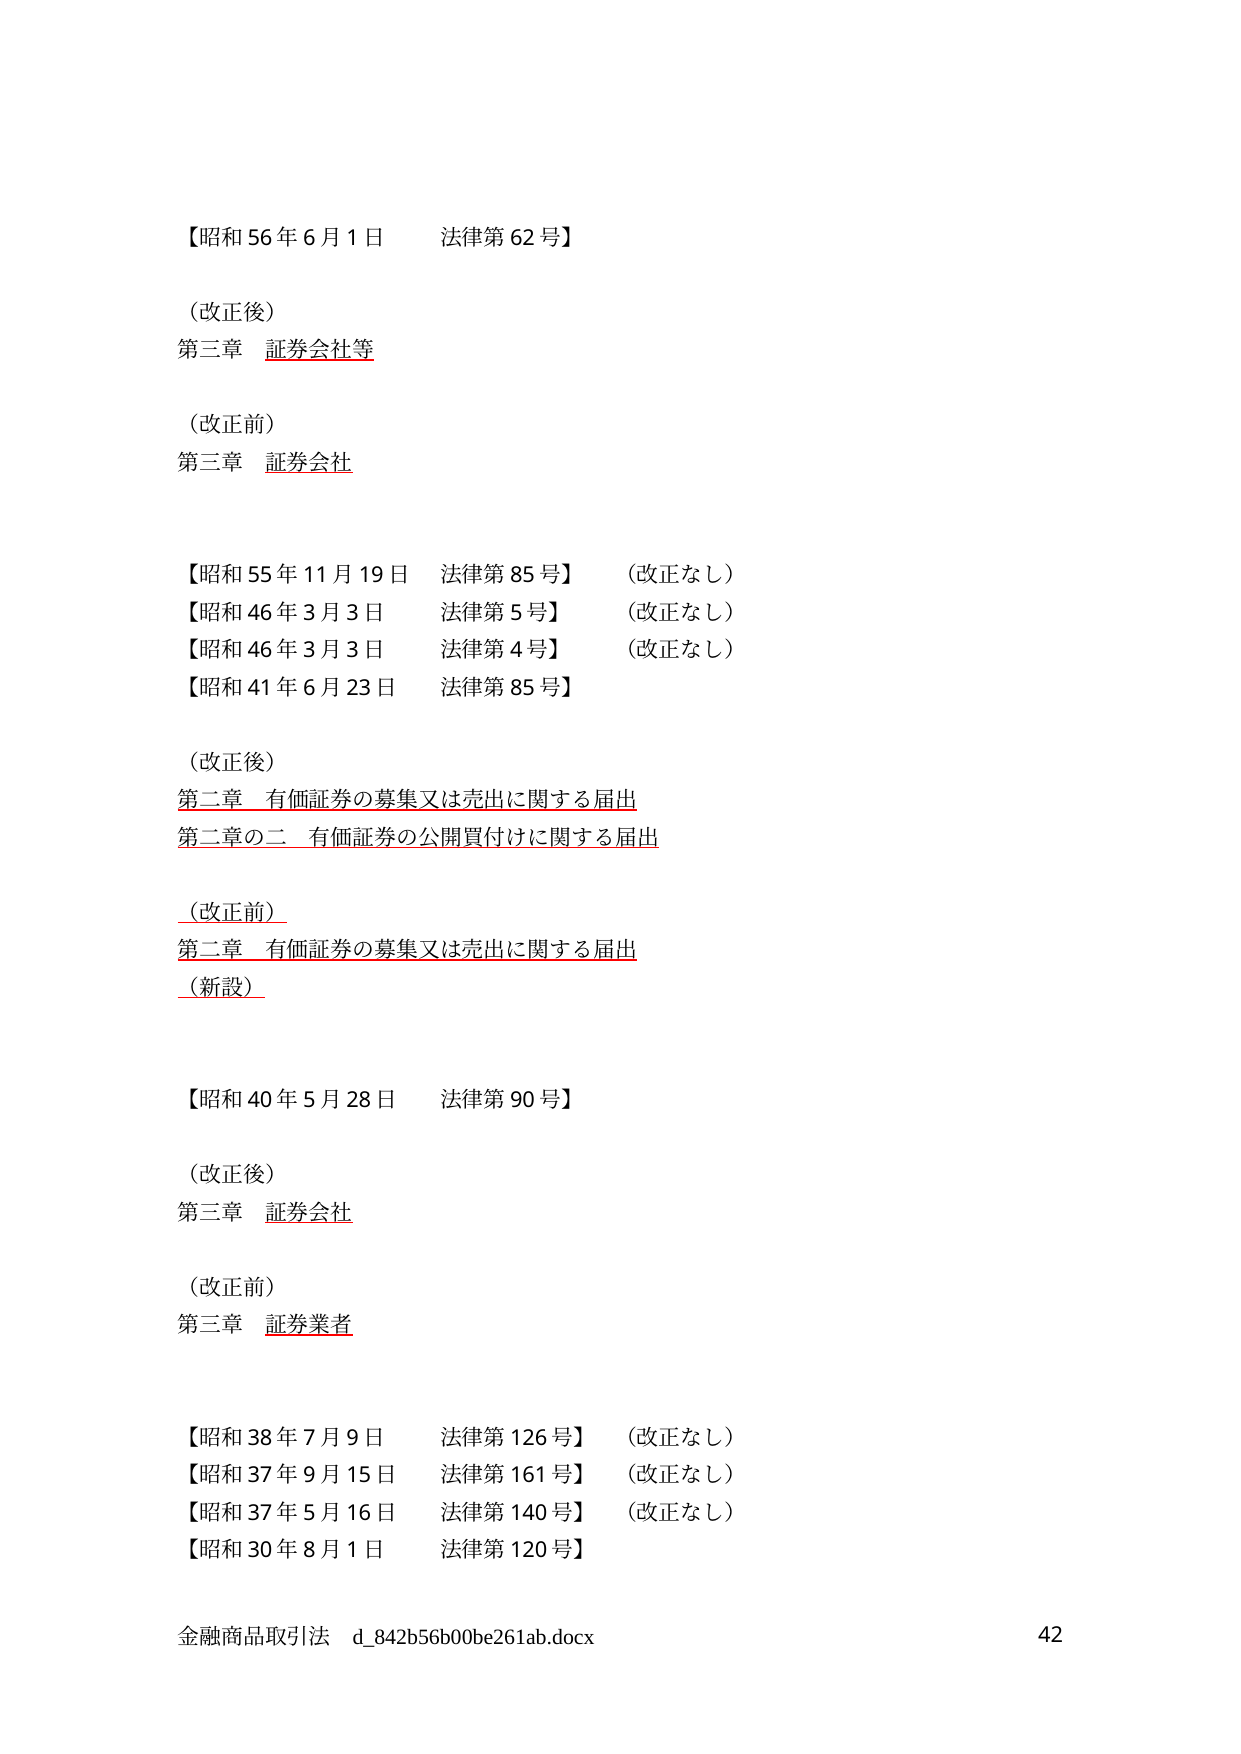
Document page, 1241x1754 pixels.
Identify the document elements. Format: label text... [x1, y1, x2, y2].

text 第三章 証券会社 [177, 1192, 1063, 1229]
text 第三章 証券会社等 [177, 329, 1063, 367]
text 【昭和30年8月1日 法律第120号】 [177, 1529, 1063, 1567]
text 第三章 証券会社 [177, 442, 1063, 479]
text 第二章 有価証券の募集又は売出に関する届出 [177, 929, 1063, 967]
text 第三章 証券業者 [177, 1304, 1063, 1342]
text 【昭和56年6月1日 法律第62号】 [177, 217, 1063, 254]
text 【昭和55年11月19日 法律第85号】 （改正なし） [177, 554, 1063, 592]
text （改正後） [177, 742, 1063, 779]
text 【昭和46年3月3日 法律第5号】 （改正なし） [177, 592, 1063, 629]
text （改正前） [177, 892, 1063, 929]
text 【昭和38年7月9日 法律第126号】 （改正なし） [177, 1417, 1063, 1454]
text （改正後） [177, 1154, 1063, 1192]
text （新設） [177, 967, 1063, 1004]
text 第二章の二 有価証券の公開買付けに関する届出 [177, 817, 1063, 854]
text 【昭和37年9月15日 法律第161号】 （改正なし） [177, 1454, 1063, 1492]
text 【昭和40年5月28日 法律第90号】 [177, 1079, 1063, 1117]
text （改正前） [177, 404, 1063, 442]
text 第二章 有価証券の募集又は売出に関する届出 [177, 779, 1063, 817]
text （改正後） [177, 292, 1063, 329]
text （改正前） [177, 1267, 1063, 1304]
text 【昭和46年3月3日 法律第4号】 （改正なし） [177, 629, 1063, 667]
text 【昭和41年6月23日 法律第85号】 [177, 667, 1063, 704]
text 【昭和37年5月16日 法律第140号】 （改正なし） [177, 1492, 1063, 1529]
